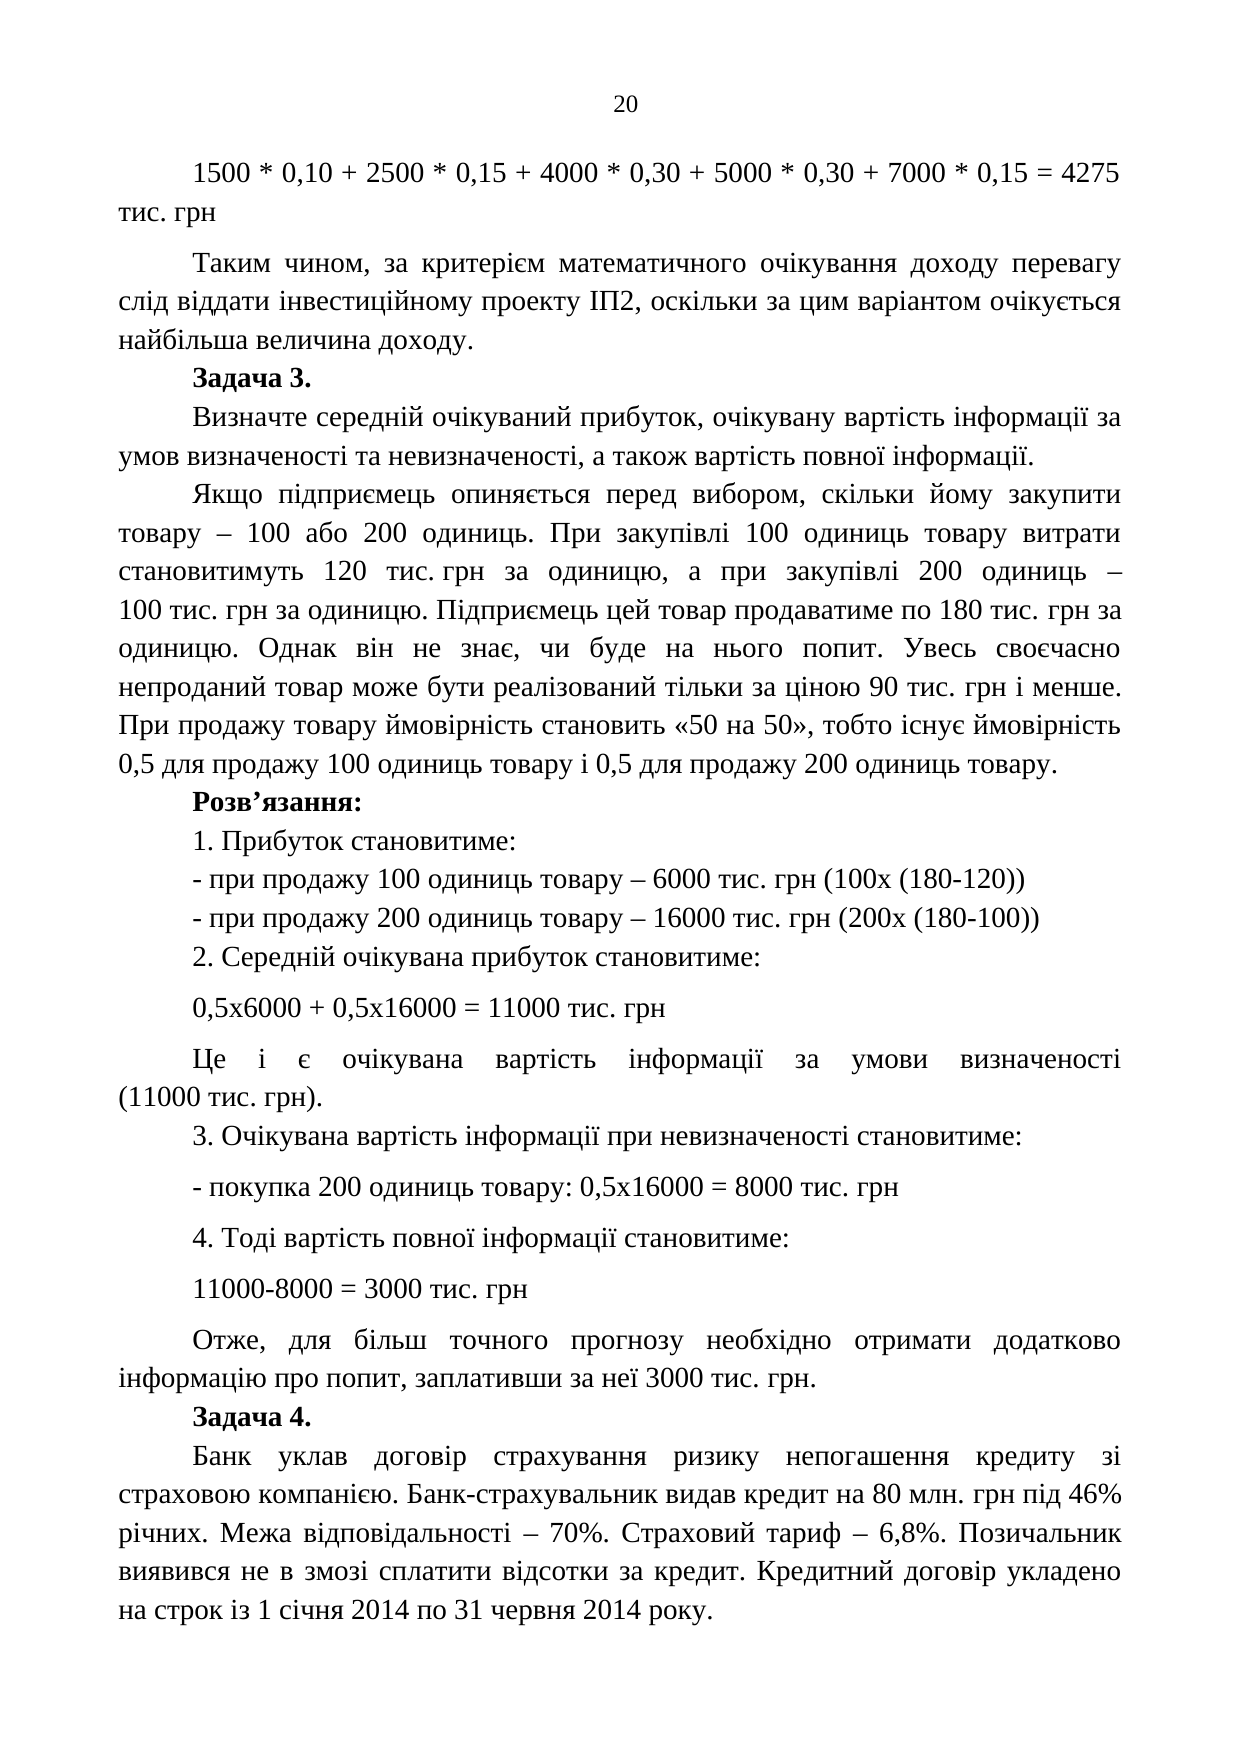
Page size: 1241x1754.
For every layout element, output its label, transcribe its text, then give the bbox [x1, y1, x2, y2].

text Визначте середній очікуваний прибуток, очікувану вартість інформації за умов визначеності та невизначеності, а також вартість повної інформації. [118, 399, 1122, 471]
text 4. Тоді вартість повної інформації становитиме: [118, 1220, 1122, 1253]
text Це і є очікувана вартість інформації за умови визначеності (11000 тис. грн). [118, 1041, 1122, 1113]
text Задача 4. [118, 1399, 1122, 1433]
text - покупка 200 одиниць товару: 0,5х16000 = 8000 тис. грн [118, 1169, 1122, 1202]
text 0,5х6000 + 0,5х16000 = 11000 тис. грн [118, 990, 1122, 1023]
text 2. Середній очікувана прибуток становитиме: [118, 939, 1122, 972]
text Отже, для більш точного прогнозу необхідно отримати додатково інформацію про попит, заплативши за неї 3000 тис. грн. [118, 1322, 1122, 1394]
text Розв’язання: [118, 784, 1122, 818]
text - при продажу 100 одиниць товару – 6000 тис. грн (100х (180-120)) [118, 862, 1122, 895]
text Таким чином, за критерієм математичного очікування доходу перевагу слід віддати інвестиційному проекту ІП2, оскільки за цим варіантом очікується найбільша величина доходу. [118, 245, 1122, 356]
text Задача 3. [118, 361, 1122, 394]
text - при продажу 200 одиниць товару – 16000 тис. грн (200х (180-100)) [118, 900, 1122, 934]
text 11000-8000 = 3000 тис. грн [118, 1271, 1122, 1304]
text 1500 * 0,10 + 2500 * 0,15 + 4000 * 0,30 + 5000 * 0,30 + 7000 * 0,15 = 4275 тис. грн [118, 155, 1122, 227]
text Якщо підприємець опиняється перед вибором, скільки йому закупити товару – 100 або 200 одиниць. При закупівлі 100 одиниць товару витрати становитимуть 120 тис. грн за одиницю, а при закупівлі 200 одиниць – 100 тис. грн за одиницю. Підприємець цей товар продаватиме по 180 тис. грн за одиницю. Однак він не знає, чи буде на нього попит. Увесь своєчасно непроданий товар може бути реалізований тільки за ціною 90 тис. грн і менше. При продажу товару ймовірність становить «50 на 50», тобто існує ймовірність 0,5 для продажу 100 одиниць товару і 0,5 для продажу 200 одиниць товару. [118, 476, 1122, 779]
text 1. Прибуток становитиме: [118, 823, 1122, 857]
text 3. Очікувана вартість інформації при невизначеності становитиме: [118, 1118, 1122, 1151]
text Банк уклав договір страхування ризику непогашення кредиту зі страховою компанією. Банк-страхувальник видав кредит на 80 млн. грн під 46% річних. Межа відповідальності – 70%. Страховий тариф – 6,8%. Позичальник виявився не в змозі сплатити відсотки за кредит. Кредитний договір укладено на строк із 1 січня 2014 по 31 червня 2014 року. [118, 1438, 1122, 1625]
